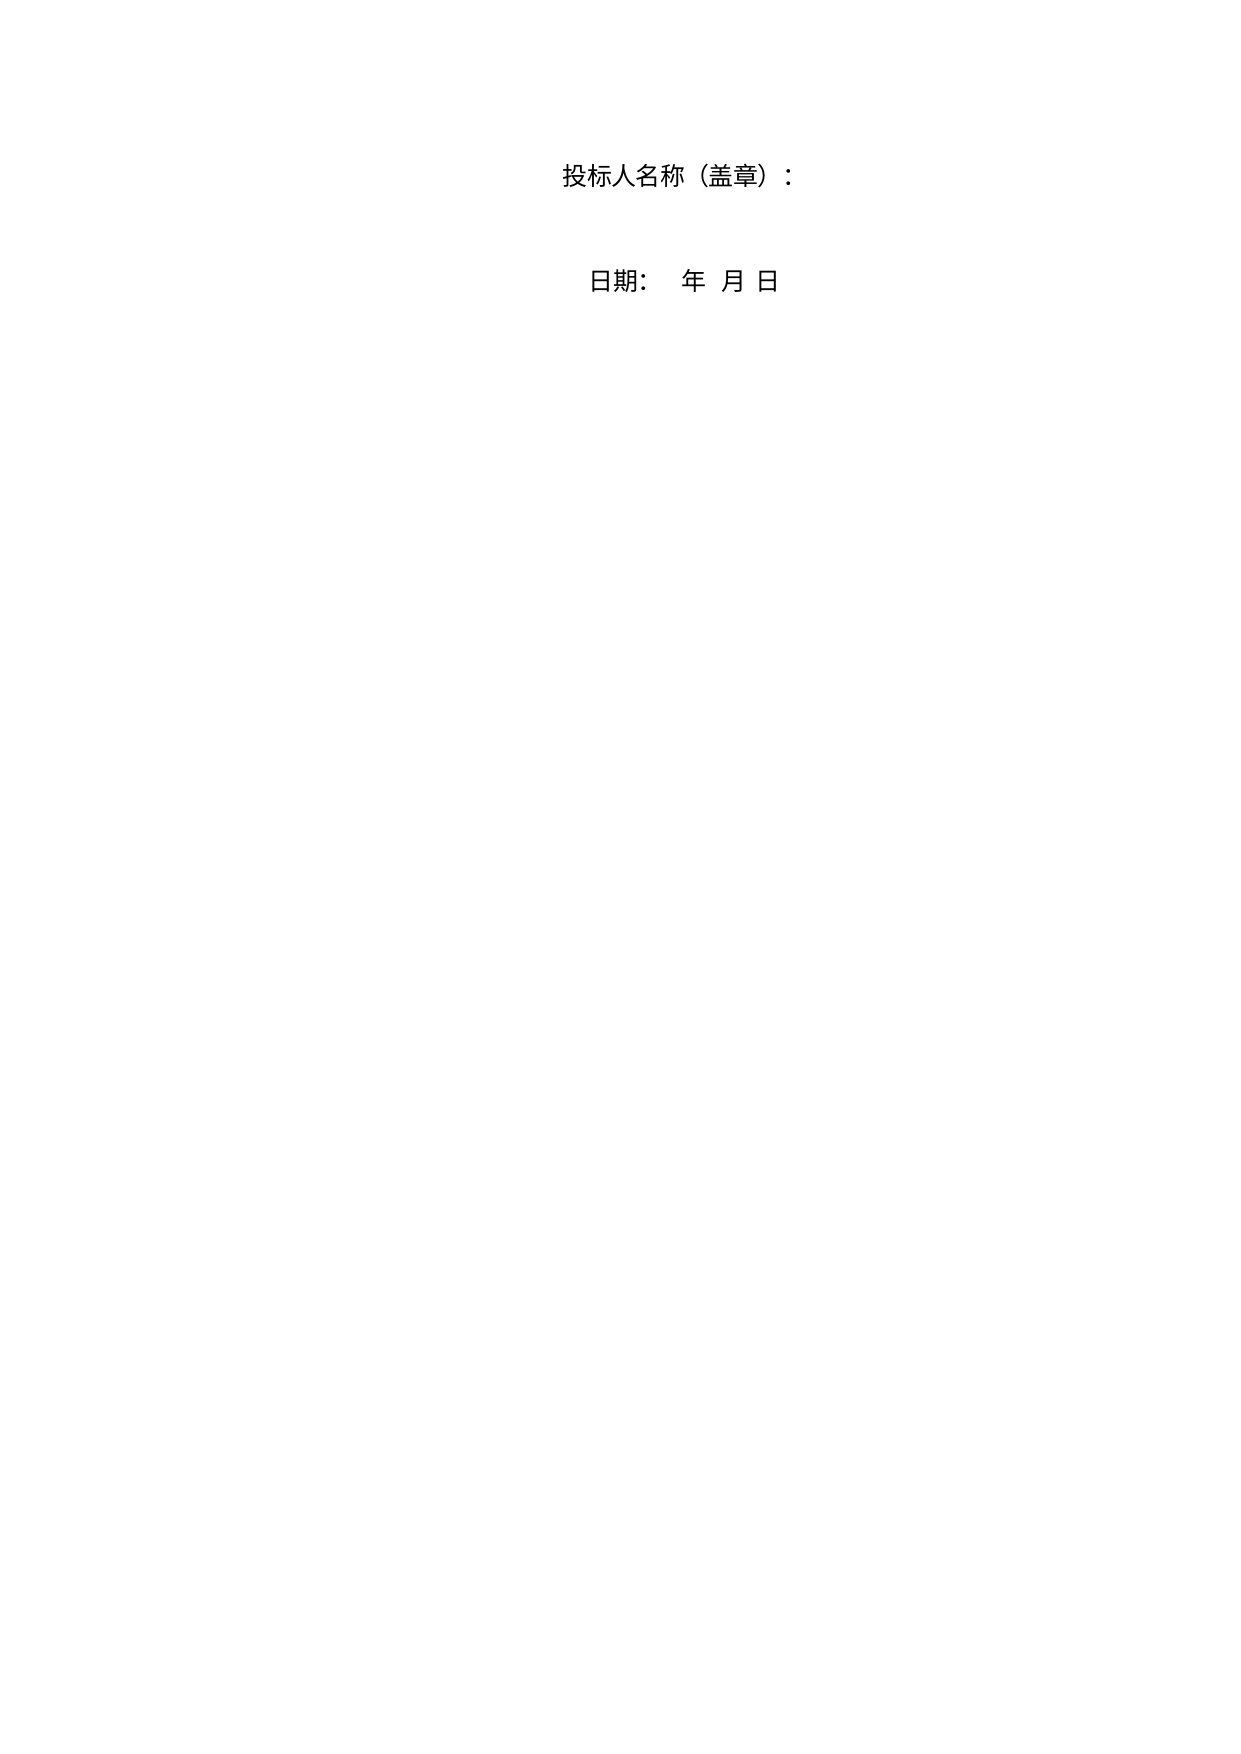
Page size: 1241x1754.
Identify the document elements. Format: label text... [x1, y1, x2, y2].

text 日期： 年 月 日 [175, 262, 1065, 298]
text 投标人名称（盖章）： [175, 156, 1065, 192]
